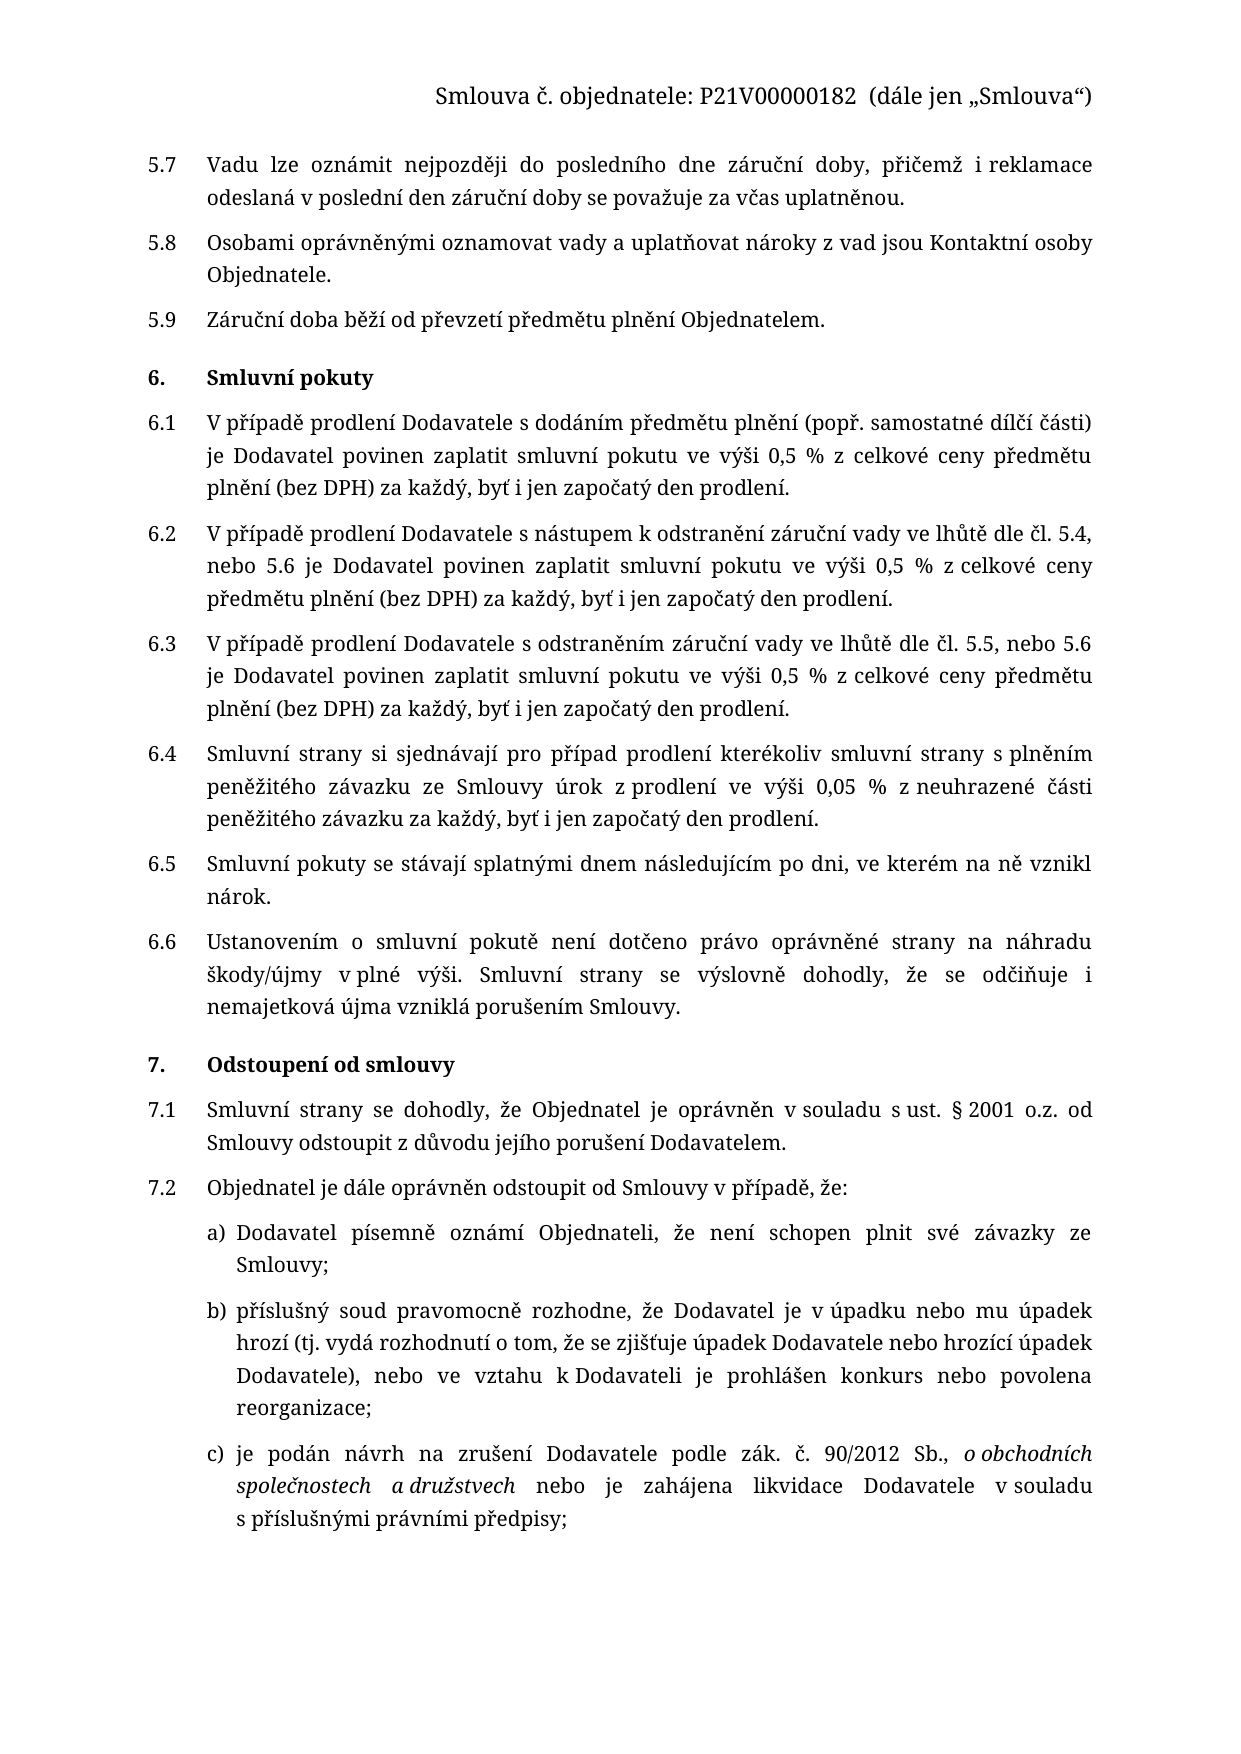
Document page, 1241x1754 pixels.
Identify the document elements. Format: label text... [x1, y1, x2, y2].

list Smluvní strany si sjednávají pro případ prodlení kterékoliv smluvní strany s plněním peněžitého závazku ze Smlouvy úrok z prodlení ve výši 0,05 % z neuhrazené části peněžitého závazku za každý, byť i jen započatý den prodlení. [148, 739, 1093, 833]
list Smluvní pokuty se stávají splatnými dnem následujícím po dni, ve kterém na ně vznikl nárok. [148, 849, 1093, 911]
list Vadu lze oznámit nejpozději do posledního dne záruční doby, přičemž i reklamace odeslaná v poslední den záruční doby se považuje za včas uplatněnou. [148, 150, 1093, 211]
list Smluvní pokuty [148, 363, 1093, 392]
list Osobami oprávněnými oznamovat vady a uplatňovat nároky z vad jsou Kontaktní osoby Objednatele. [148, 228, 1093, 289]
list Objednatel je dále oprávněn odstoupit od Smlouvy v případě, že: [148, 1173, 1093, 1201]
list V případě prodlení Dodavatele s nástupem k odstranění záruční vady ve lhůtě dle čl. 5.4, nebo 5.6 je Dodavatel povinen zaplatit smluvní pokutu ve výši 0,5 % z celkové ceny předmětu plnění (bez DPH) za každý, byť i jen započatý den prodlení. [148, 519, 1093, 612]
list příslušný soud pravomocně rozhodne, že Dodavatel je v úpadku nebo mu úpadek hrozí (tj. vydá rozhodnutí o tom, že se zjišťuje úpadek Dodavatele nebo hrozící úpadek Dodavatele), nebo ve vztahu k Dodavateli je prohlášen konkurs nebo povolena reorganizace; [207, 1296, 1093, 1422]
list Záruční doba běží od převzetí předmětu plnění Objednatelem. [148, 306, 1093, 334]
list Ustanovením o smluvní pokutě není dotčeno právo oprávněné strany na náhradu škody/újmy v plné výši. Smluvní strany se výslovně dohodly, že se odčiňuje i nemajetková újma vzniklá porušením Smlouvy. [148, 927, 1093, 1021]
list V případě prodlení Dodavatele s odstraněním záruční vady ve lhůtě dle čl. 5.5, nebo 5.6 je Dodavatel povinen zaplatit smluvní pokutu ve výši 0,5 % z celkové ceny předmětu plnění (bez DPH) za každý, byť i jen započatý den prodlení. [148, 629, 1093, 723]
list Odstoupení od smlouvy [148, 1050, 1093, 1078]
list Smluvní strany se dohodly, že Objednatel je oprávněn v souladu s ust. § 2001 o.z. od Smlouvy odstoupit z důvodu jejího porušení Dodavatelem. [148, 1095, 1093, 1156]
list V případě prodlení Dodavatele s dodáním předmětu plnění (popř. samostatné dílčí části) je Dodavatel povinen zaplatit smluvní pokutu ve výši 0,5 % z celkové ceny předmětu plnění (bez DPH) za každý, byť i jen započatý den prodlení. [148, 408, 1093, 502]
list je podán návrh na zrušení Dodavatele podle zák. č. 90/2012 Sb., o obchodních společnostech a družstvech nebo je zahájena likvidace Dodavatele v souladu s příslušnými právními předpisy; [207, 1439, 1093, 1532]
list Dodavatel písemně oznámí Objednateli, že není schopen plnit své závazky ze Smlouvy; [207, 1218, 1093, 1279]
